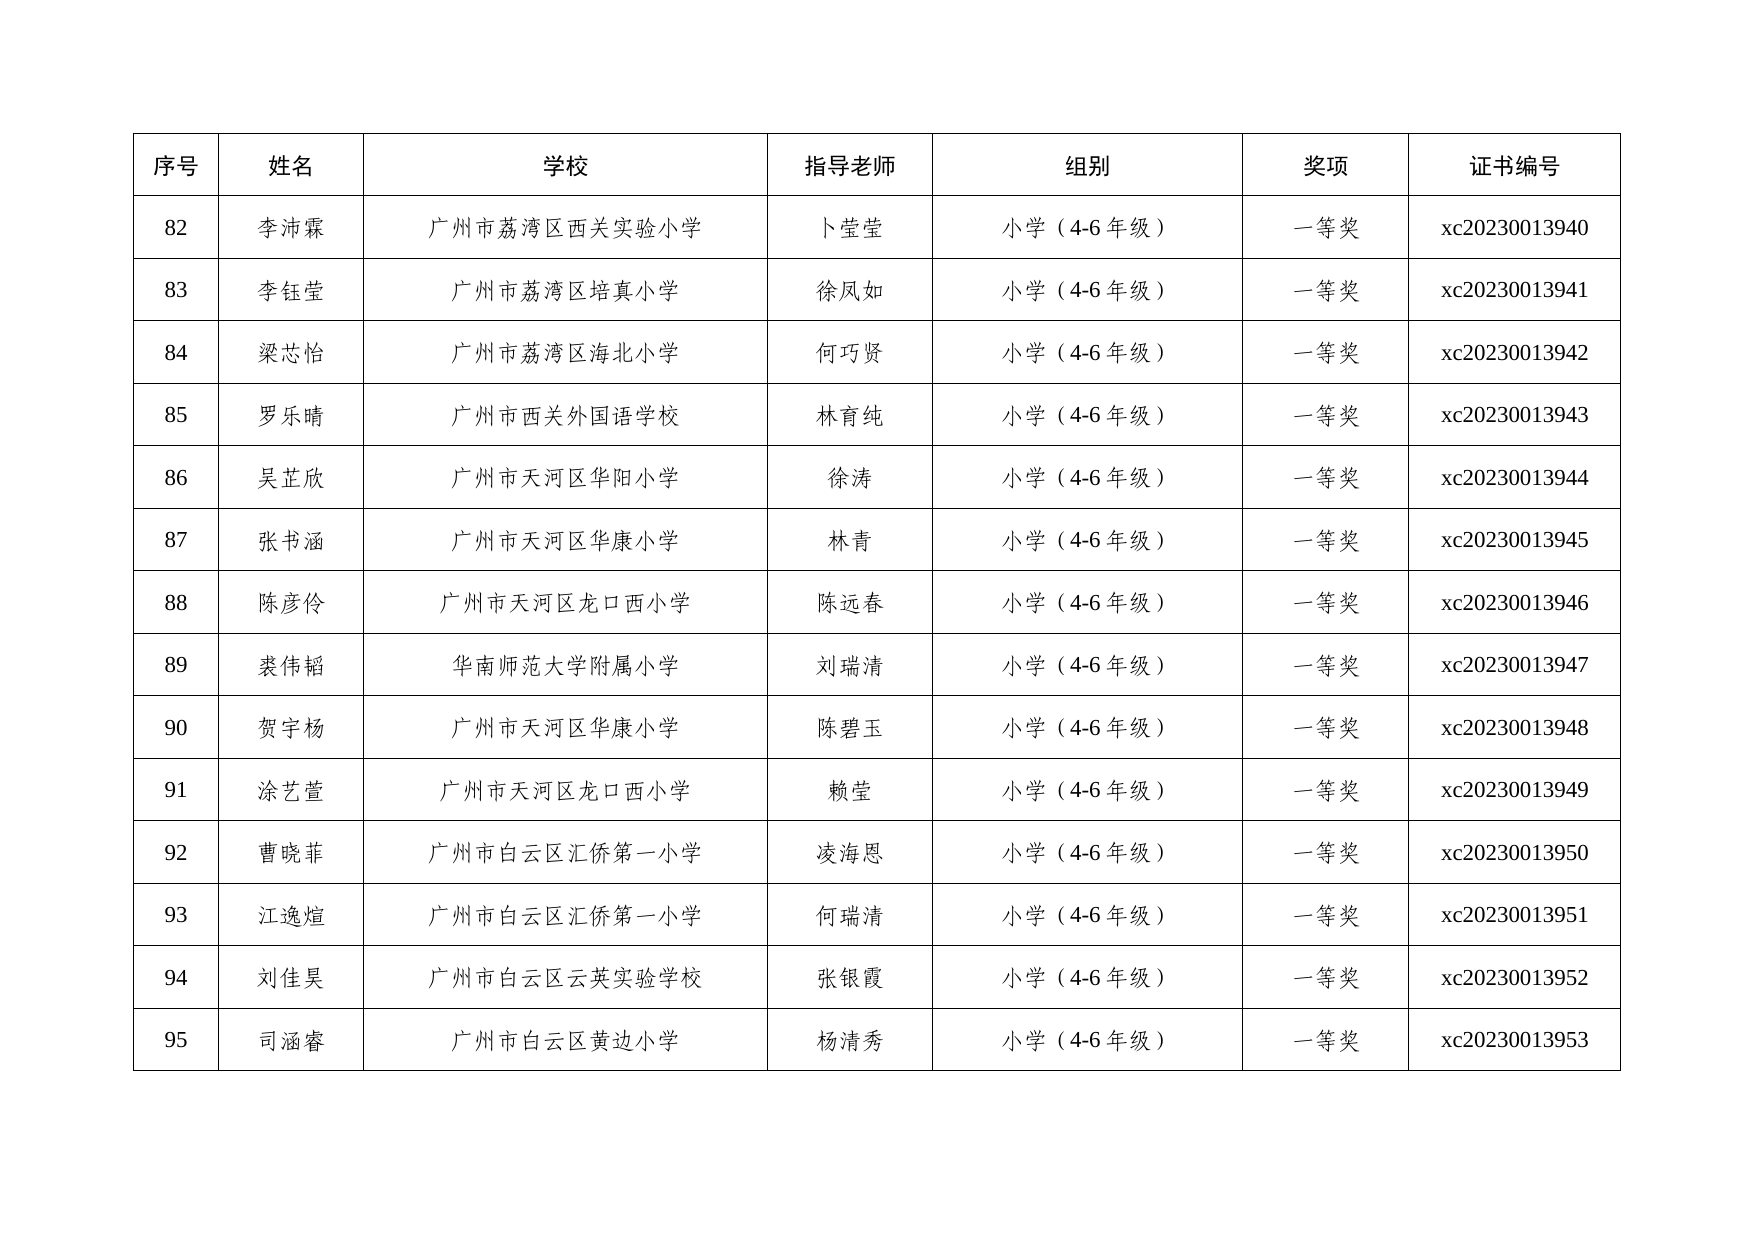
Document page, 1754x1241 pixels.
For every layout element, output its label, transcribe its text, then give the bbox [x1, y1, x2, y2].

table_cell xc20230013952 [1409, 946, 1620, 1008]
table_cell 小学（4-6年级） [933, 946, 1242, 1008]
table_cell 一等奖 [1243, 509, 1408, 570]
table_cell 陈彦伶 [219, 571, 363, 633]
table_cell 小学（4-6年级） [933, 384, 1242, 445]
table_cell 一等奖 [1243, 634, 1408, 695]
table_cell 91 [134, 759, 218, 820]
table_cell 广州市天河区华阳小学 [364, 446, 767, 508]
table_cell 林育纯 [768, 384, 932, 445]
table_cell 涂艺萱 [219, 759, 363, 820]
table_cell 徐涛 [768, 446, 932, 508]
table_cell 82 [134, 196, 218, 258]
table_cell 小学（4-6年级） [933, 196, 1242, 258]
table_cell 裘伟韬 [219, 634, 363, 695]
table_cell 一等奖 [1243, 884, 1408, 945]
table_cell xc20230013947 [1409, 634, 1620, 695]
table_cell 广州市白云区汇侨第一小学 [364, 884, 767, 945]
table_cell xc20230013946 [1409, 571, 1620, 633]
table_cell xc20230013942 [1409, 321, 1620, 383]
table_cell 曹晓菲 [219, 821, 363, 883]
table_cell 一等奖 [1243, 259, 1408, 320]
table_cell xc20230013949 [1409, 759, 1620, 820]
table_cell 广州市荔湾区海北小学 [364, 321, 767, 383]
table_cell xc20230013941 [1409, 259, 1620, 320]
table_cell 87 [134, 509, 218, 570]
table_cell xc20230013944 [1409, 446, 1620, 508]
table_cell 陈碧玉 [768, 696, 932, 758]
table_cell 广州市天河区龙口西小学 [364, 759, 767, 820]
table_cell 小学（4-6年级） [933, 259, 1242, 320]
table_cell 一等奖 [1243, 321, 1408, 383]
table_cell xc20230013951 [1409, 884, 1620, 945]
table_cell 小学（4-6年级） [933, 321, 1242, 383]
table_cell 司涵睿 [219, 1009, 363, 1070]
table_cell 小学（4-6年级） [933, 634, 1242, 695]
table_header 组别 [933, 134, 1242, 195]
table_cell 89 [134, 634, 218, 695]
table_cell 小学（4-6年级） [933, 1009, 1242, 1070]
table_cell 华南师范大学附属小学 [364, 634, 767, 695]
table_cell 何巧贤 [768, 321, 932, 383]
table_cell 广州市天河区华康小学 [364, 696, 767, 758]
table_cell 广州市白云区黄边小学 [364, 1009, 767, 1070]
table_cell 一等奖 [1243, 196, 1408, 258]
table_cell 广州市荔湾区培真小学 [364, 259, 767, 320]
table_cell 江逸煊 [219, 884, 363, 945]
table_cell xc20230013950 [1409, 821, 1620, 883]
table_cell 小学（4-6年级） [933, 696, 1242, 758]
table_header 奖项 [1243, 134, 1408, 195]
table_cell 小学（4-6年级） [933, 821, 1242, 883]
table_cell 张书涵 [219, 509, 363, 570]
table_cell 一等奖 [1243, 446, 1408, 508]
table_cell 徐凤如 [768, 259, 932, 320]
table_cell 88 [134, 571, 218, 633]
table_cell 83 [134, 259, 218, 320]
table_cell 李钰莹 [219, 259, 363, 320]
table_cell 广州市天河区华康小学 [364, 509, 767, 570]
table_cell 小学（4-6年级） [933, 571, 1242, 633]
table_cell xc20230013943 [1409, 384, 1620, 445]
table_cell 贺宇杨 [219, 696, 363, 758]
table_cell xc20230013948 [1409, 696, 1620, 758]
table_cell 广州市荔湾区西关实验小学 [364, 196, 767, 258]
table_cell 一等奖 [1243, 384, 1408, 445]
table_cell 广州市白云区汇侨第一小学 [364, 821, 767, 883]
table_cell 小学（4-6年级） [933, 509, 1242, 570]
table_cell 张银霞 [768, 946, 932, 1008]
table_header 指导老师 [768, 134, 932, 195]
table_cell 小学（4-6年级） [933, 446, 1242, 508]
table_cell 刘佳昊 [219, 946, 363, 1008]
table_cell 84 [134, 321, 218, 383]
table_cell 广州市天河区龙口西小学 [364, 571, 767, 633]
table_cell 刘瑞清 [768, 634, 932, 695]
table_cell 93 [134, 884, 218, 945]
table_cell 李沛霖 [219, 196, 363, 258]
table_cell 赖莹 [768, 759, 932, 820]
table_cell 小学（4-6年级） [933, 759, 1242, 820]
table_cell 94 [134, 946, 218, 1008]
table_cell 梁芯怡 [219, 321, 363, 383]
table_cell 一等奖 [1243, 946, 1408, 1008]
table_cell xc20230013945 [1409, 509, 1620, 570]
table_header 学校 [364, 134, 767, 195]
table_cell 小学（4-6年级） [933, 884, 1242, 945]
table_cell xc20230013953 [1409, 1009, 1620, 1070]
table_cell 广州市白云区云英实验学校 [364, 946, 767, 1008]
table_cell 杨清秀 [768, 1009, 932, 1070]
table_cell 92 [134, 821, 218, 883]
table_header 证书编号 [1409, 134, 1620, 195]
table_cell 卜莹莹 [768, 196, 932, 258]
table_cell 一等奖 [1243, 759, 1408, 820]
table_cell 广州市西关外国语学校 [364, 384, 767, 445]
table_cell xc20230013940 [1409, 196, 1620, 258]
table_cell 罗乐晴 [219, 384, 363, 445]
table_cell 一等奖 [1243, 1009, 1408, 1070]
table_header 序号 [134, 134, 218, 195]
table_cell 吴芷欣 [219, 446, 363, 508]
table_cell 95 [134, 1009, 218, 1070]
table_cell 陈远春 [768, 571, 932, 633]
table_cell 90 [134, 696, 218, 758]
table_cell 一等奖 [1243, 821, 1408, 883]
table_cell 一等奖 [1243, 571, 1408, 633]
table_cell 86 [134, 446, 218, 508]
table_cell 林青 [768, 509, 932, 570]
table_header 姓名 [219, 134, 363, 195]
table_cell 凌海恩 [768, 821, 932, 883]
table_cell 何瑞清 [768, 884, 932, 945]
table_cell 85 [134, 384, 218, 445]
table_cell 一等奖 [1243, 696, 1408, 758]
